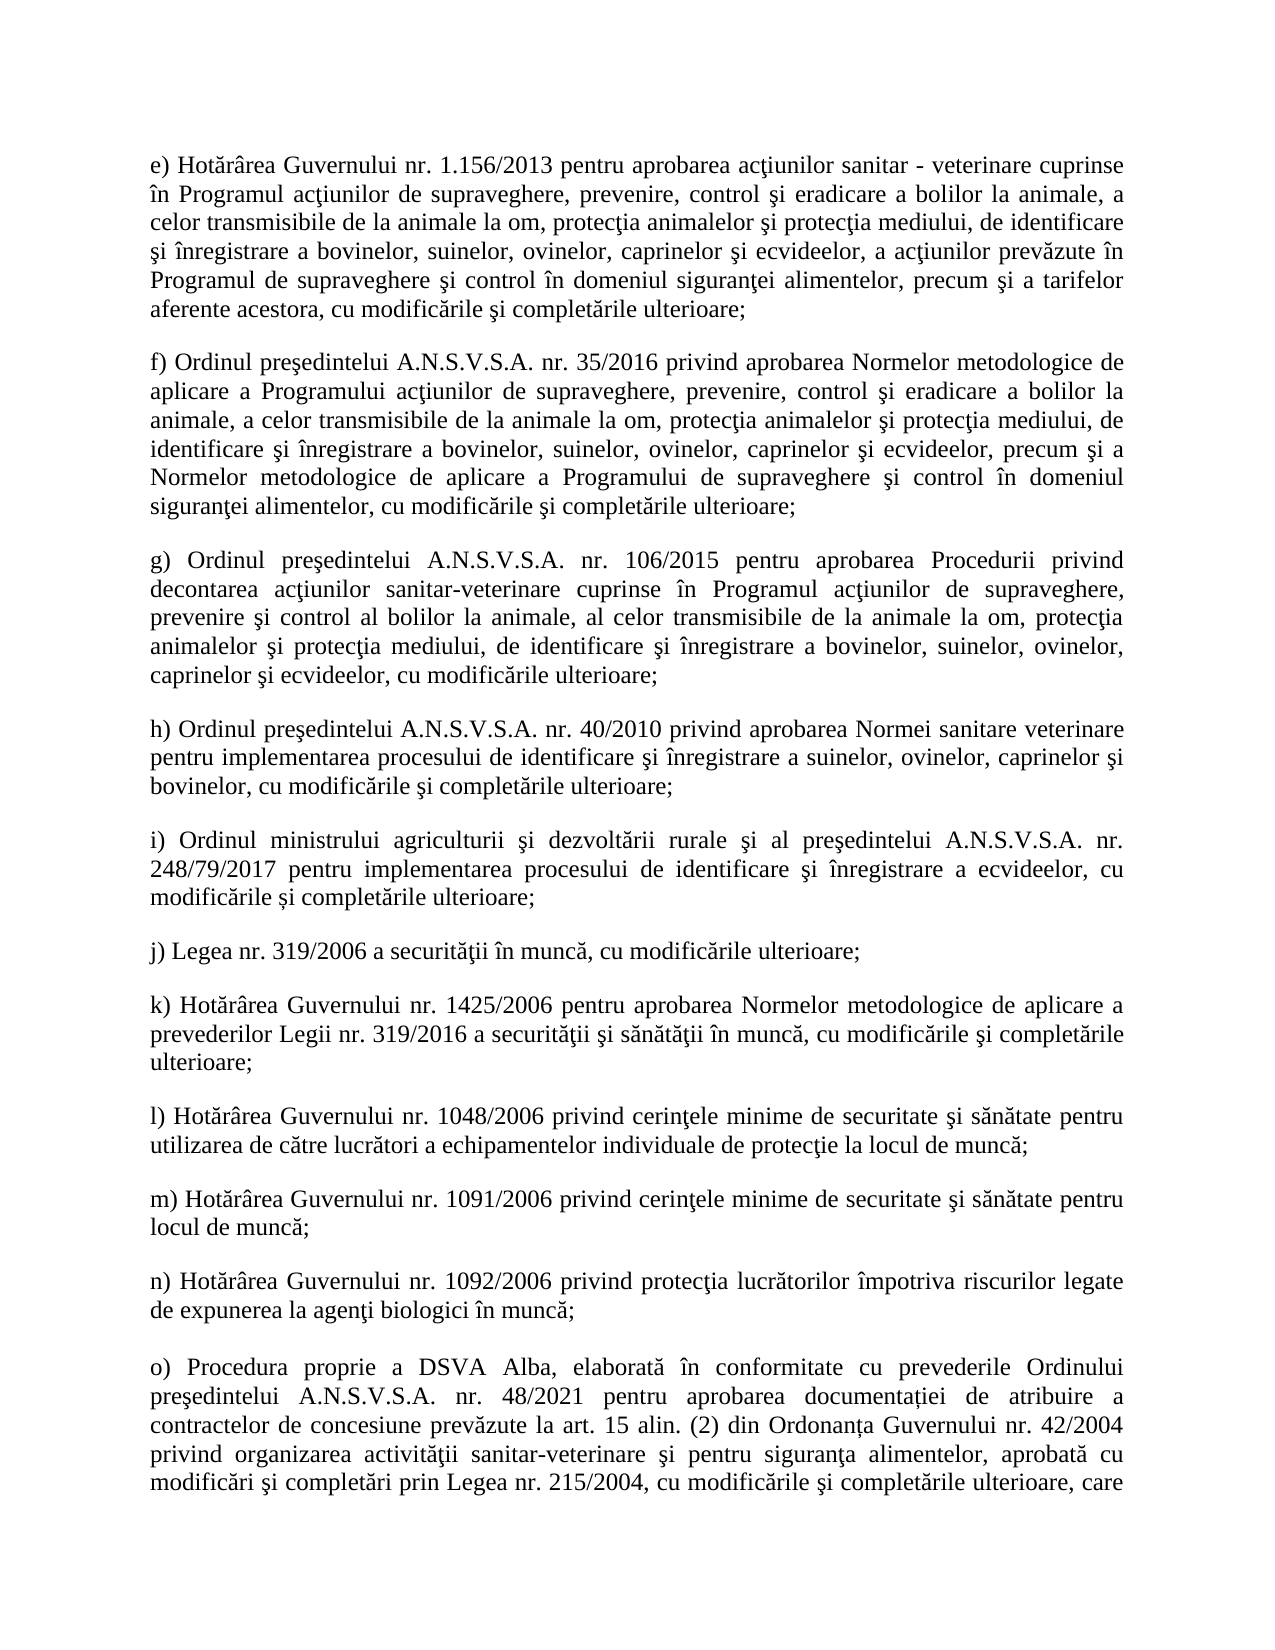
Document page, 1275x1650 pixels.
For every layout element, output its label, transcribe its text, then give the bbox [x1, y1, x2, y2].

text i) Ordinul ministrului agriculturii şi dezvoltării rurale şi al preşedintelui A.N.S.V.S.A. nr. 248/79/2017 pentru implementarea procesului de identificare şi înregistrare a ecvideelor, cu modificările și completările ulterioare; [150, 825, 1125, 911]
text g) Ordinul preşedintelui A.N.S.V.S.A. nr. 106/2015 pentru aprobarea Procedurii privind decontarea acţiunilor sanitar-veterinare cuprinse în Programul acţiunilor de supraveghere, prevenire şi control al bolilor la animale, al celor transmisibile de la animale la om, protecţia animalelor şi protecţia mediului, de identificare şi înregistrare a bovinelor, suinelor, ovinelor, caprinelor şi ecvideelor, cu modificările ulterioare; [150, 545, 1125, 689]
text f) Ordinul preşedintelui A.N.S.V.S.A. nr. 35/2016 privind aprobarea Normelor metodologice de aplicare a Programului acţiunilor de supraveghere, prevenire, control şi eradicare a bolilor la animale, a celor transmisibile de la animale la om, protecţia animalelor şi protecţia mediului, de identificare şi înregistrare a bovinelor, suinelor, ovinelor, caprinelor şi ecvideelor, precum şi a Normelor metodologice de aplicare a Programului de supraveghere şi control în domeniul siguranţei alimentelor, cu modificările şi completările ulterioare; [150, 347, 1125, 520]
text j) Legea nr. 319/2006 a securităţii în muncă, cu modificările ulterioare; [150, 936, 1125, 965]
text n) Hotărârea Guvernului nr. 1092/2006 privind protecţia lucrătorilor împotriva riscurilor legate de expunerea la agenţi biologici în muncă; [150, 1266, 1125, 1324]
text h) Ordinul preşedintelui A.N.S.V.S.A. nr. 40/2010 privind aprobarea Normei sanitare veterinare pentru implementarea procesului de identificare şi înregistrare a suinelor, ovinelor, caprinelor şi bovinelor, cu modificările şi completările ulterioare; [150, 714, 1125, 800]
text e) Hotărârea Guvernului nr. 1.156/2013 pentru aprobarea acţiunilor sanitar - veterinare cuprinse în Programul acţiunilor de supraveghere, prevenire, control şi eradicare a bolilor la animale, a celor transmisibile de la animale la om, protecţia animalelor şi protecţia mediului, de identificare şi înregistrare a bovinelor, suinelor, ovinelor, caprinelor şi ecvideelor, a acţiunilor prevăzute în Programul de supraveghere şi control în domeniul siguranţei alimentelor, precum şi a tarifelor aferente acestora, cu modificările şi completările ulterioare; [150, 150, 1125, 322]
text k) Hotărârea Guvernului nr. 1425/2006 pentru aprobarea Normelor metodologice de aplicare a prevederilor Legii nr. 319/2016 a securităţii şi sănătăţii în muncă, cu modificările şi completările ulterioare; [150, 990, 1125, 1076]
text m) Hotărârea Guvernului nr. 1091/2006 privind cerinţele minime de securitate şi sănătate pentru locul de muncă; [150, 1184, 1125, 1241]
text l) Hotărârea Guvernului nr. 1048/2006 privind cerinţele minime de securitate şi sănătate pentru utilizarea de către lucrători a echipamentelor individuale de protecţie la locul de muncă; [150, 1101, 1125, 1159]
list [150, 1352, 1125, 1496]
